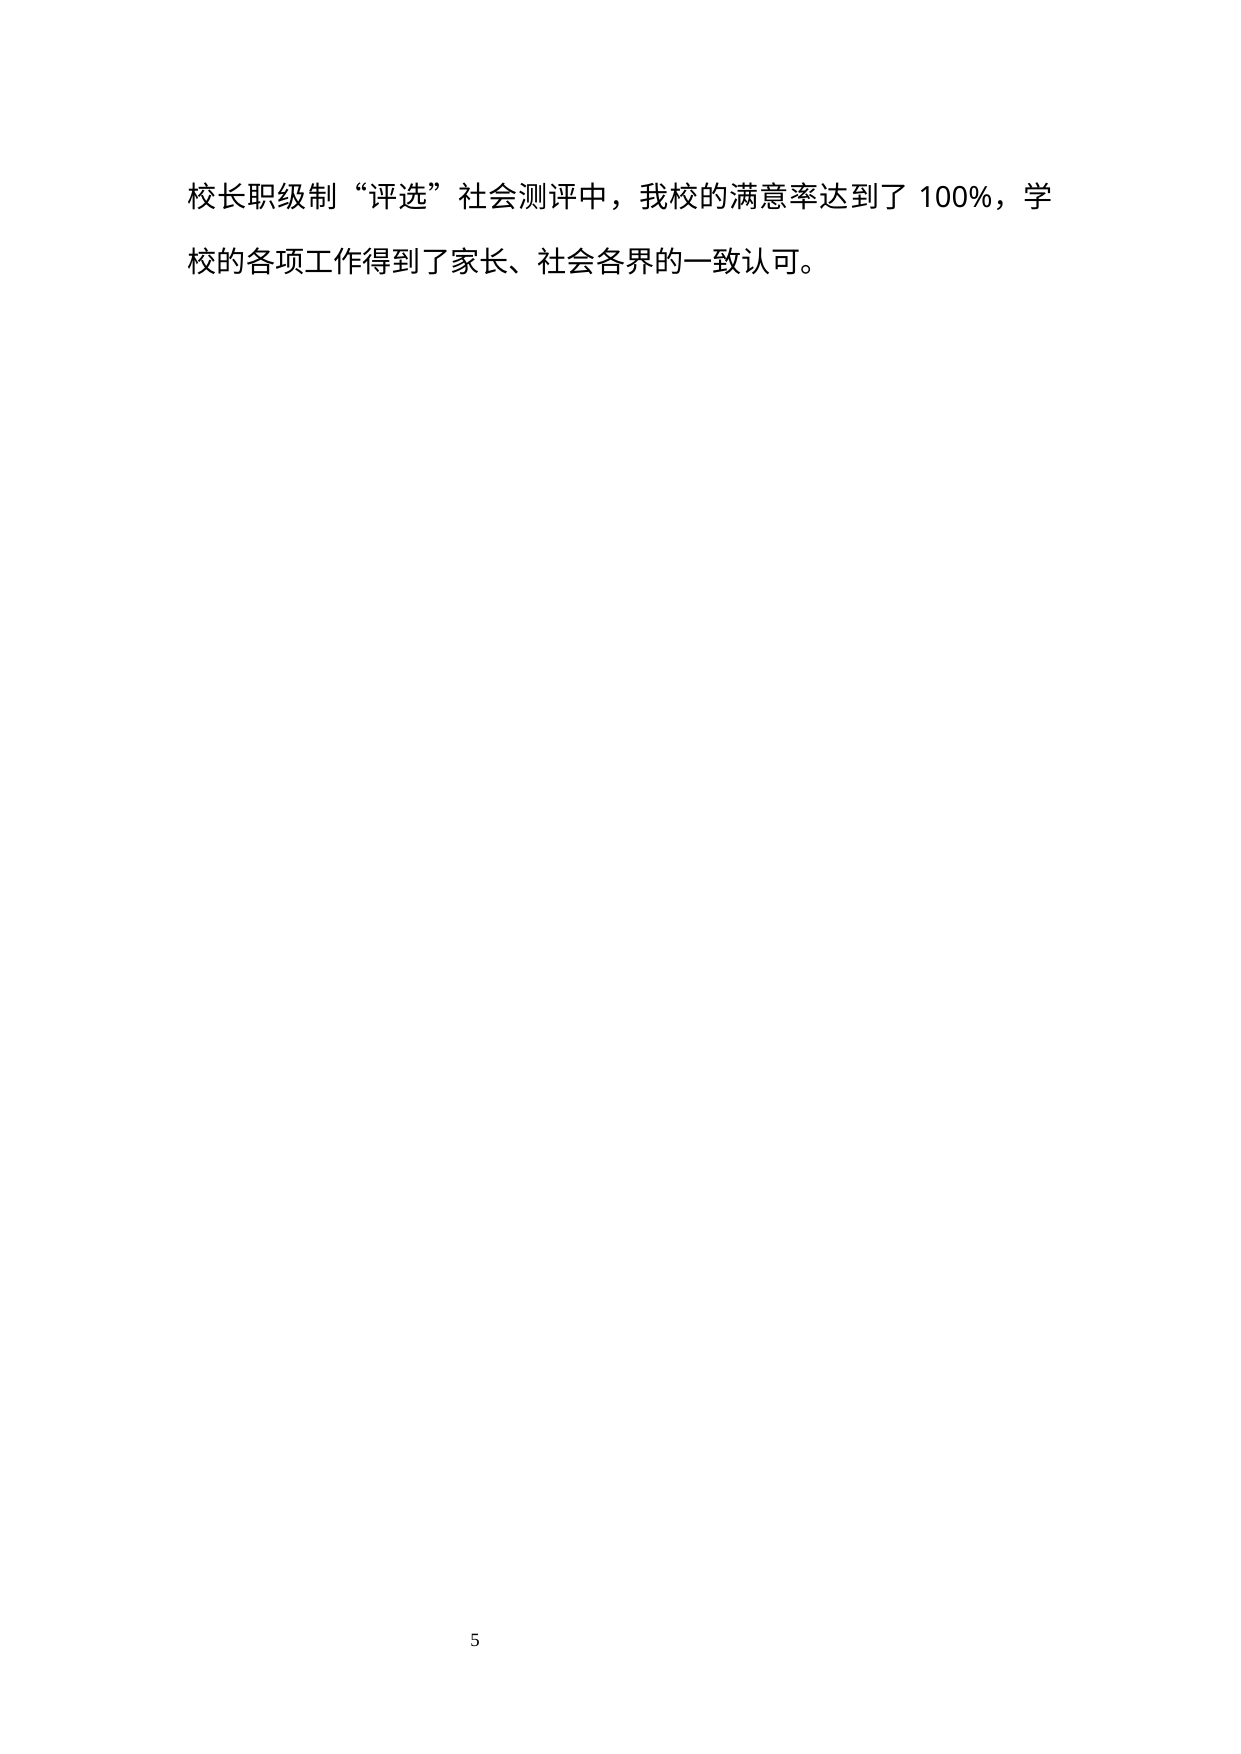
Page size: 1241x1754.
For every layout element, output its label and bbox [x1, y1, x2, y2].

text [187, 162, 1053, 292]
